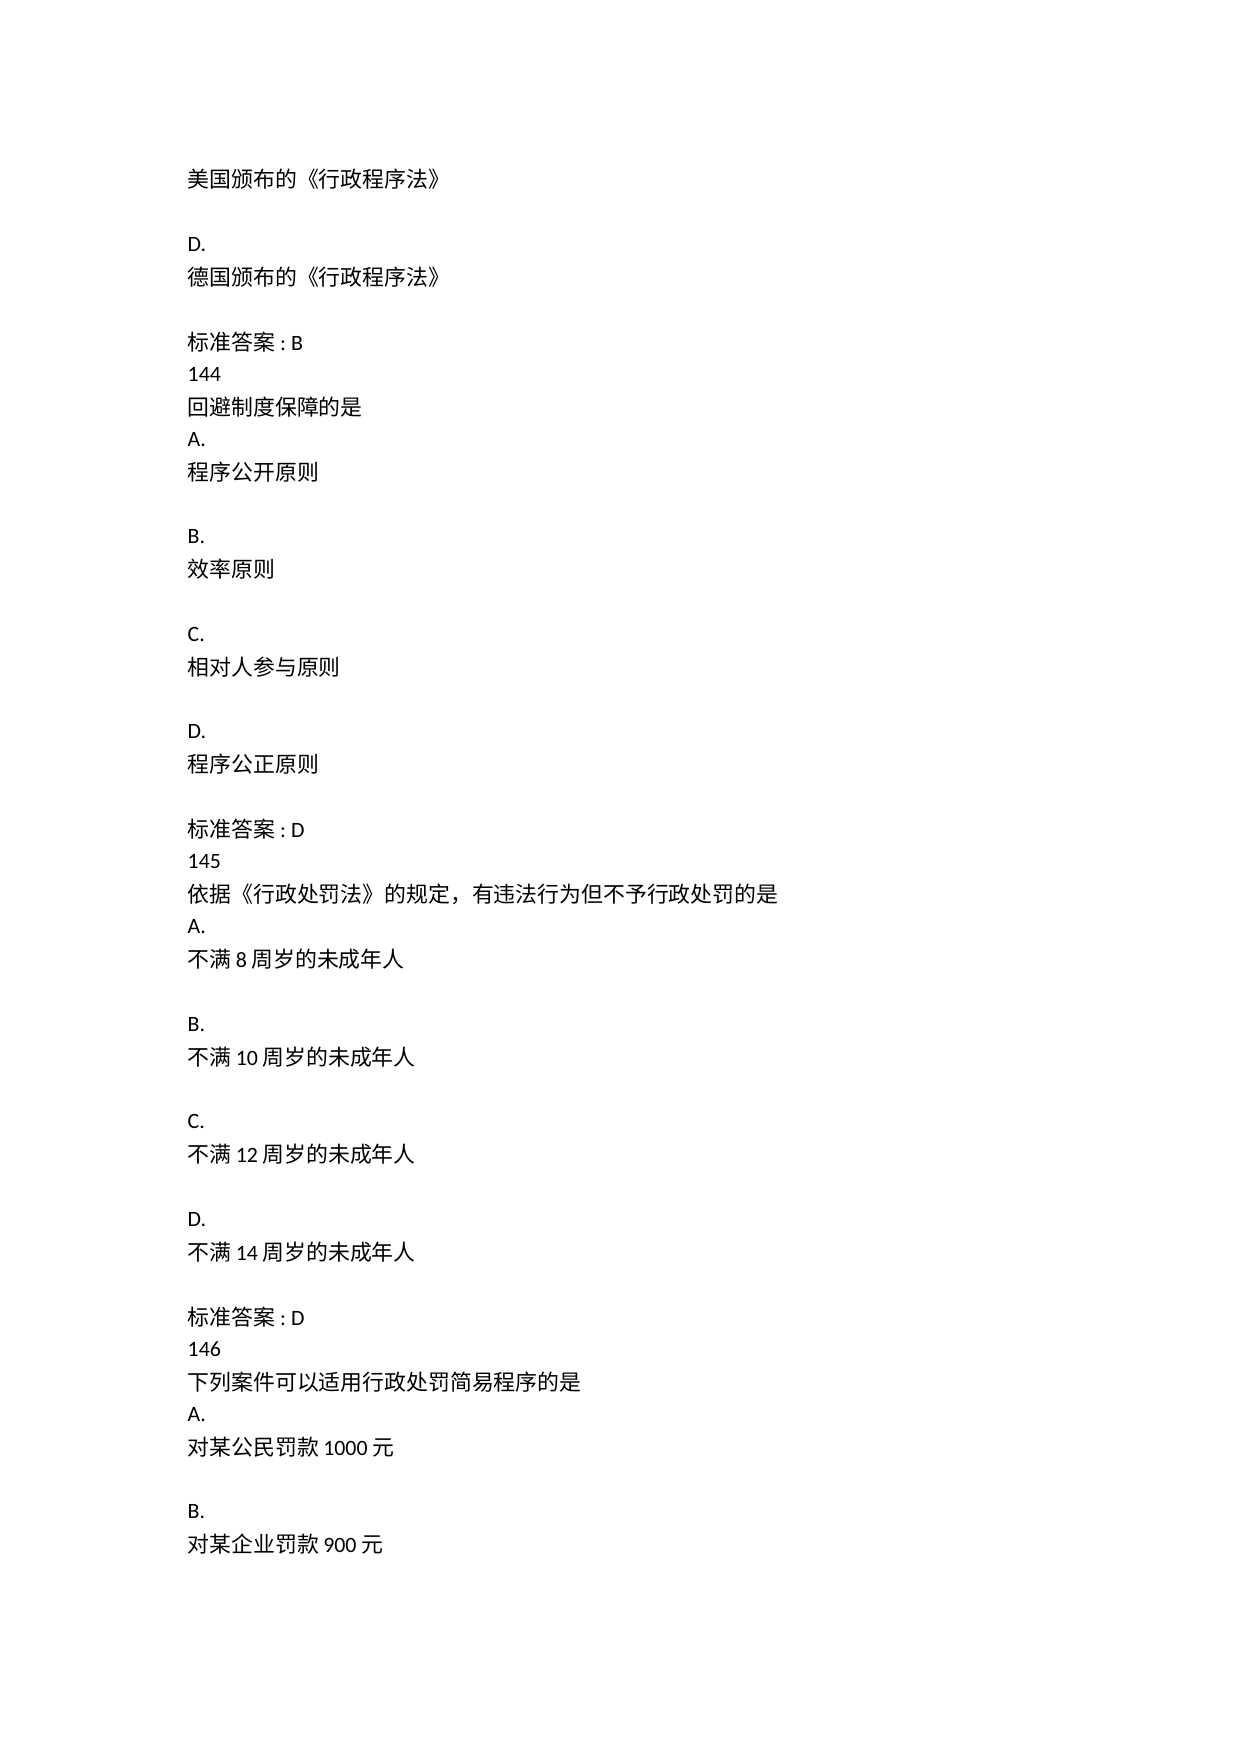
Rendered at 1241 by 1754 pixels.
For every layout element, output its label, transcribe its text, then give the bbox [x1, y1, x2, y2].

text 效率原则 [187, 552, 1053, 584]
text 146 [187, 1332, 1053, 1364]
text 对某公民罚款1000元 [187, 1429, 1053, 1462]
text A. [187, 909, 1053, 942]
text 美国颁布的《行政程序法》 [187, 162, 1053, 194]
text D. [187, 1202, 1053, 1234]
text B. [187, 1494, 1053, 1527]
text A. [187, 1397, 1053, 1429]
text A. [187, 422, 1053, 454]
text B. [187, 519, 1053, 552]
text B. [187, 1007, 1053, 1039]
text D. [187, 227, 1053, 259]
text 回避制度保障的是 [187, 389, 1053, 422]
text 不满8周岁的未成年人 [187, 942, 1053, 974]
text 依据《行政处罚法》的规定，有违法行为但不予行政处罚的是 [187, 877, 1053, 909]
text C. [187, 1104, 1053, 1137]
text 标准答案 : D [187, 1299, 1053, 1332]
text 不满12周岁的未成年人 [187, 1137, 1053, 1169]
text 不满14周岁的未成年人 [187, 1234, 1053, 1267]
text 不满10周岁的未成年人 [187, 1039, 1053, 1072]
text 相对人参与原则 [187, 649, 1053, 682]
text 下列案件可以适用行政处罚简易程序的是 [187, 1364, 1053, 1397]
text 标准答案 : D [187, 812, 1053, 844]
text C. [187, 617, 1053, 649]
text 144 [187, 357, 1053, 389]
text 德国颁布的《行政程序法》 [187, 259, 1053, 292]
text 145 [187, 844, 1053, 877]
text 程序公开原则 [187, 454, 1053, 487]
text 标准答案 : B [187, 324, 1053, 357]
text 对某企业罚款900元 [187, 1527, 1053, 1559]
text D. [187, 714, 1053, 747]
text 程序公正原则 [187, 747, 1053, 779]
